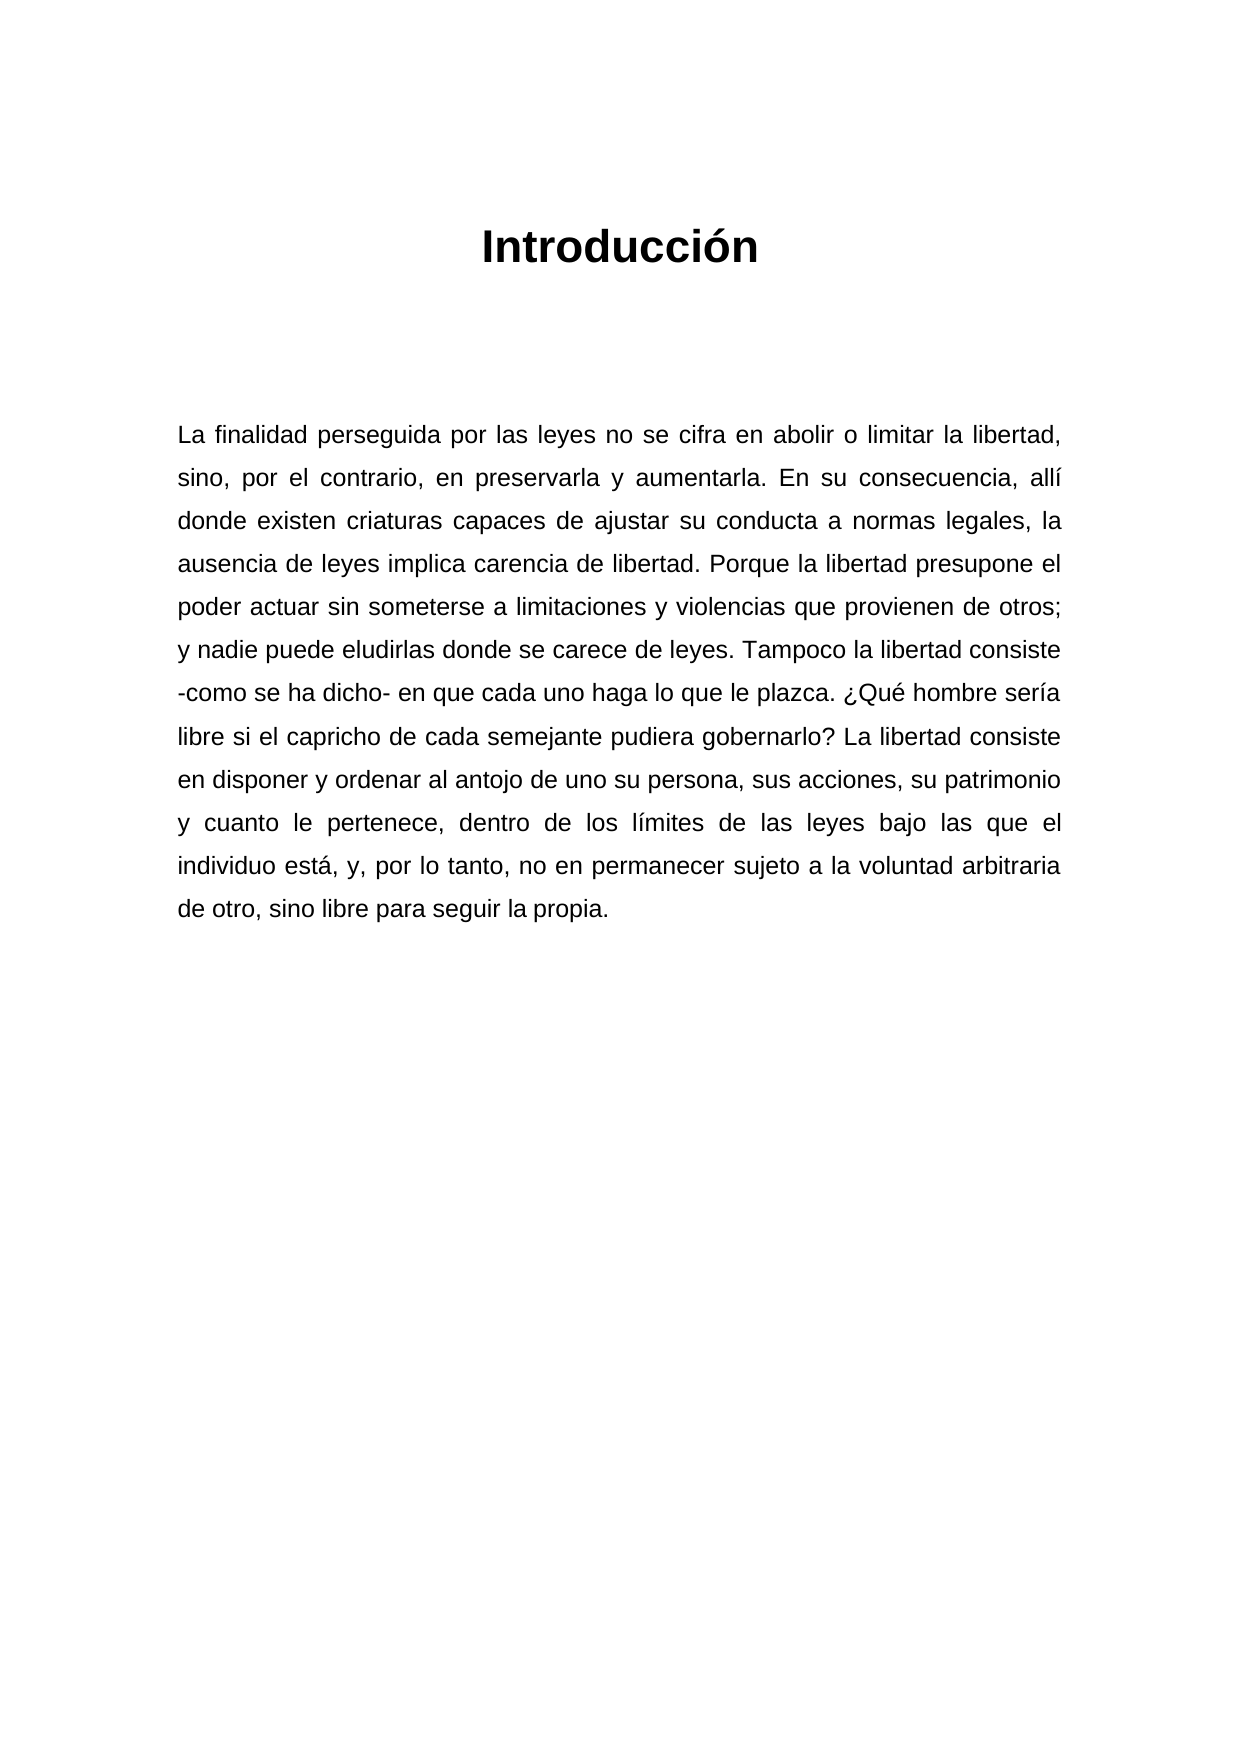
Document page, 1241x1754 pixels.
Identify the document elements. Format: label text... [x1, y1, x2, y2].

text Introducción [177, 220, 1063, 273]
text La finalidad perseguida por las leyes no se cifra en abolir o limitar la libertad, sino, por el contrario, en preservarla y aumentarla. En su consecuencia, allí donde existen criaturas capaces de ajustar su conducta a normas legales, la ausencia de leyes implica carencia de libertad. Porque la libertad presupone el poder actuar sin someterse a limitaciones y violencias que provienen de otros; y nadie puede eludirlas donde se carece de leyes. Tampoco la libertad consiste -como se ha dicho- en que cada uno haga lo que le plazca. ¿Qué hombre sería libre si el capricho de cada semejante pudiera gobernarlo? La libertad consiste en disponer y ordenar al antojo de uno su persona, sus acciones, su patrimonio y cuanto le pertenece, dentro de los límites de las leyes bajo las que el individuo está, y, por lo tanto, no en permanecer sujeto a la voluntad arbitraria de otro, sino libre para seguir la propia. [177, 420, 1063, 924]
